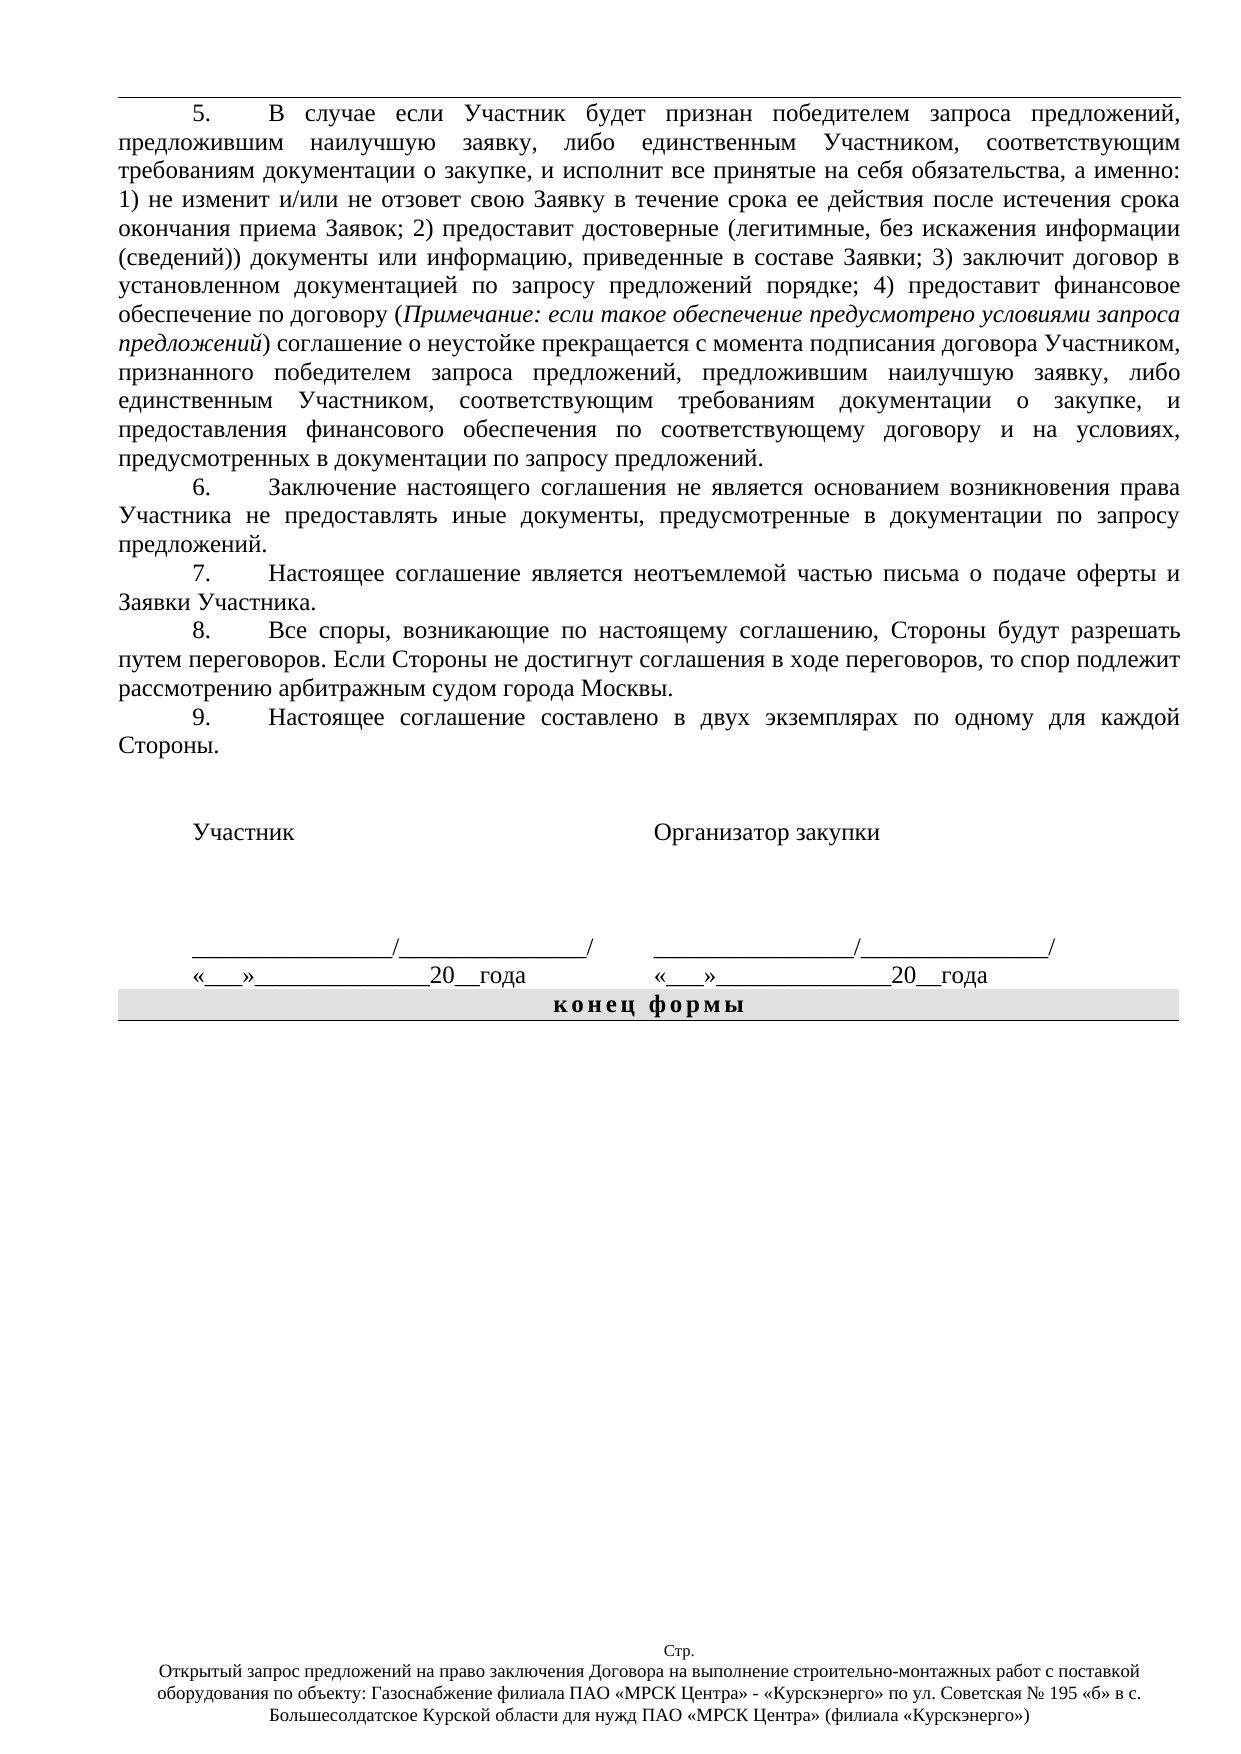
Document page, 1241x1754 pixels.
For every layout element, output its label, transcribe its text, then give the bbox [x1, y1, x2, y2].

list Настоящее соглашение является неотъемлемой частью письма о подаче оферты и Заявки Участника. [118, 558, 1181, 616]
list Все споры, возникающие по настоящему соглашению, Стороны будут разрешать путем переговоров. Если Стороны не достигнут соглашения в ходе переговоров, то спор подлежит рассмотрению арбитражным судом города Москвы. [118, 616, 1181, 702]
list Заключение настоящего соглашения не является основанием возникновения права Участника не предоставлять иные документы, предусмотренные в документации по запросу предложений. [118, 472, 1181, 558]
table_cell ________________/_______________/ «___»______________20__года [181, 846, 642, 989]
table_header Участник [181, 817, 642, 846]
list Настоящее соглашение составлено в двух экземплярах по одному для каждой Стороны. [118, 702, 1181, 759]
list В случае если Участник будет признан победителем запроса предложений, предложившим наилучшую заявку, либо единственным Участником, соответствующим требованиям документации о закупке, и исполнит все принятые на себя обязательства, а именно: 1) не изменит и/или не отзовет свою Заявку в течение срока ее действия после истечения срока окончания приема Заявок; 2) предоставит достоверные (легитимные, без искажения информации (сведений)) документы или информацию, приведенные в составе Заявки; 3) заключит договор в установленном документацией по запросу предложений порядке; 4) предоставит финансовое обеспечение по договору (Примечание: если такое обеспечение предусмотрено условиями запроса предложений) соглашение о неустойке прекращается с момента подписания договора Участником, признанного победителем запроса предложений, предложившим наилучшую заявку, либо единственным Участником, соответствующим требованиям документации о закупке, и предоставления финансового обеспечения по соответствующему договору и на условиях, предусмотренных в документации по запросу предложений. [118, 98, 1181, 472]
table_header Организатор закупки [643, 817, 1104, 846]
text конец формы [118, 989, 1179, 1020]
table_cell ________________/_______________/ «___»______________20__года [643, 846, 1104, 989]
